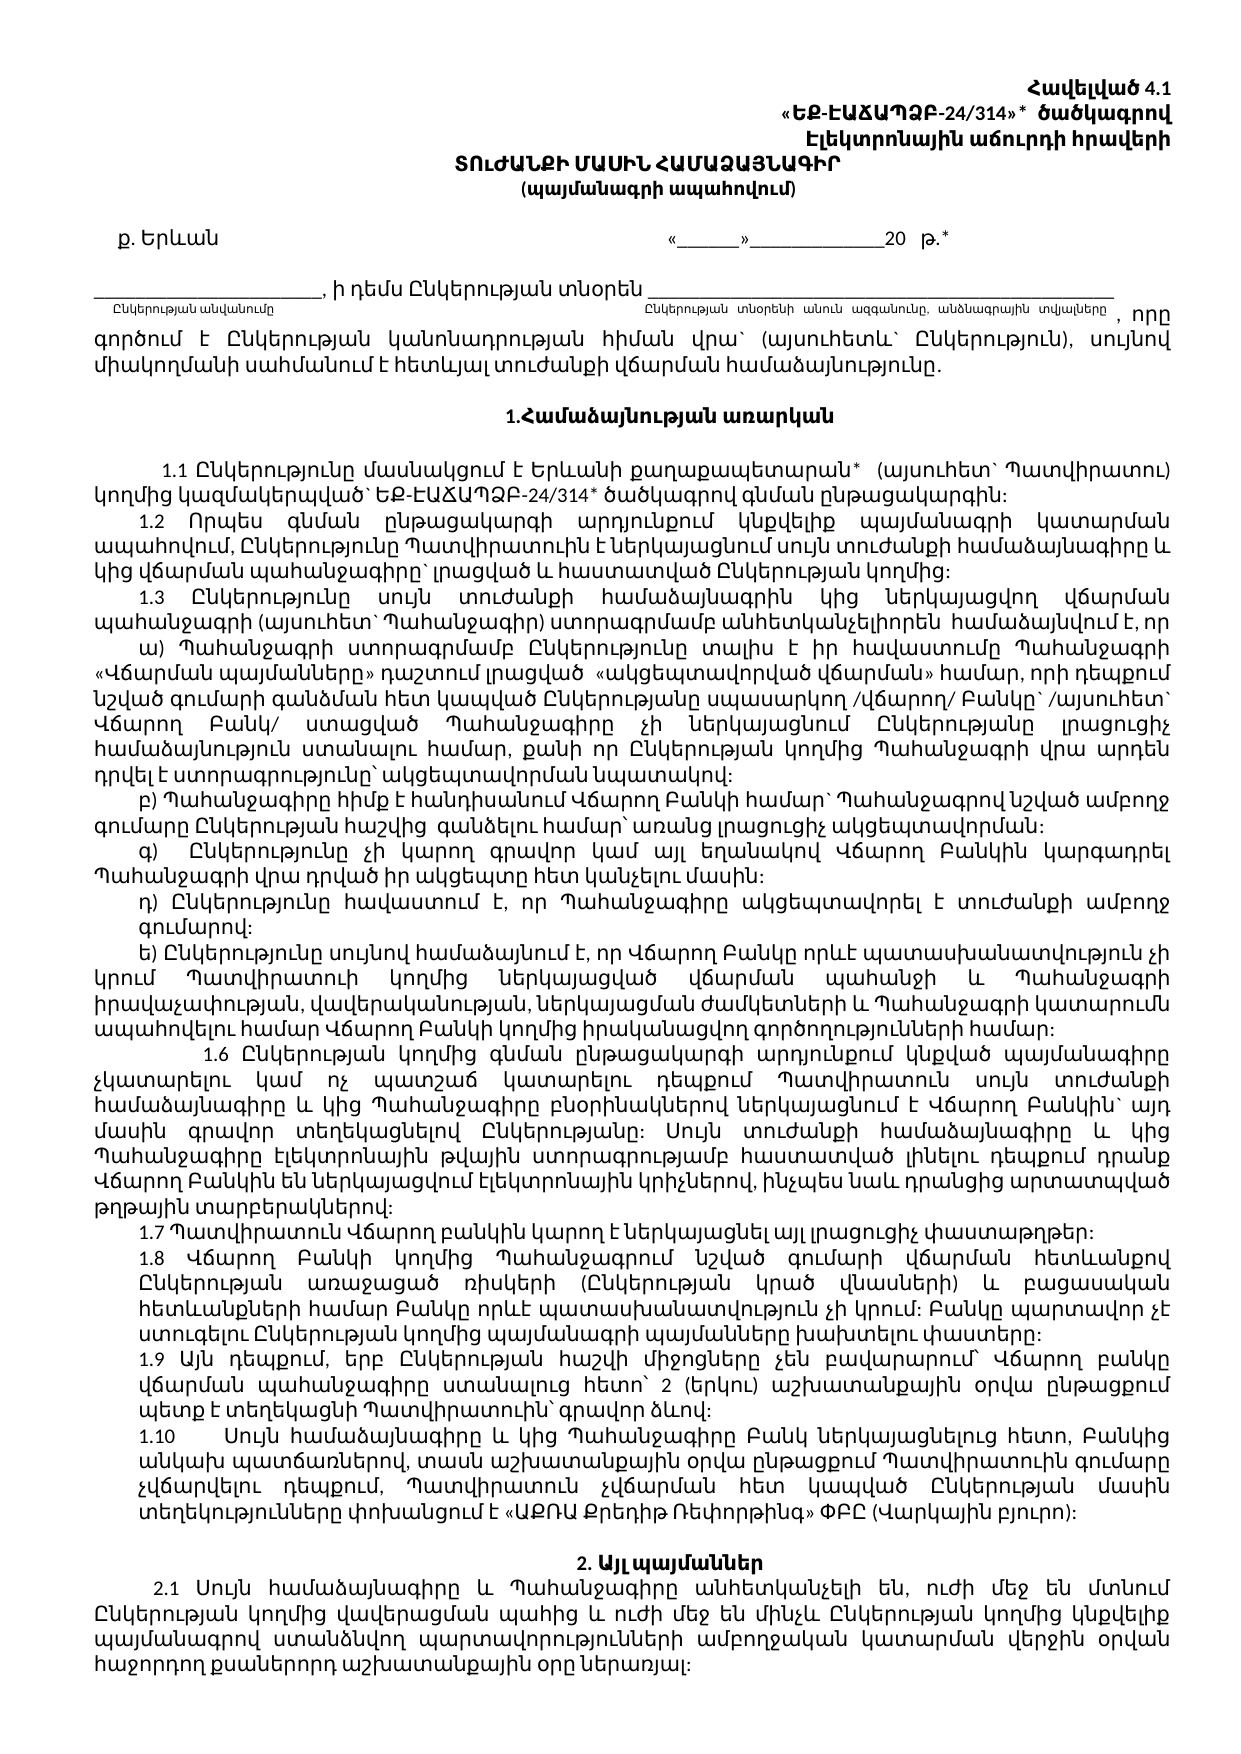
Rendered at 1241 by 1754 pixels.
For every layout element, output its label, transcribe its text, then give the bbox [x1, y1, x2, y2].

text Հավելված 4.1 [94, 75, 1171, 100]
text «ԵՔ-ԷԱՃԱՊՁԲ-24/314»* ծածկագրով [94, 100, 1171, 126]
text ք. Երևան «______»_____________20 թ.* [94, 225, 1171, 250]
text (պայմանագրի ապահովում) [94, 177, 1171, 199]
text 1.8 Վճարող Բանկի կողմից Պահանջագրում նշված գումարի վճարման հետևանքով Ընկերության առաջացած ռիսկերի (Ընկերության կրած վնասների) և բացասական հետևանքների համար Բանկը որևէ պատասխանատվություն չի կրում: Բանկը պարտավոր չէ ստուգելու Ընկերության կողմից պայմանագրի պայմանները խախտելու փաստերը: [138, 1245, 1171, 1347]
text 2. Այլ պայմաններ [169, 1550, 1171, 1575]
text 1.3 Ընկերությունը սույն տուժանքի համաձայնագրին կից ներկայացվող վճարման պահանջագրի (այսուհետ` Պահանջագիր) ստորագրմամբ անհետկանչելիորեն համաձայնվում է, որ [94, 584, 1171, 635]
text 1.9 Այն դեպքում, երբ Ընկերության հաշվի միջոցները չեն բավարարում՝ Վճարող բանկը վճարման պահանջագիրը ստանալուց հետո՝ 2 (երկու) աշխատանքային օրվա ընթացքում պետք է տեղեկացնի Պատվիրատուին՝ գրավոր ձևով: [138, 1347, 1171, 1423]
text 1.6 Ընկերության կողմից գնման ընթացակարգի արդյունքում կնքված պայմանագիրը չկատարելու կամ ոչ պատշաճ կատարելու դեպքում Պատվիրատուն սույն տուժանքի համաձայնագիրը և կից Պահանջագիրը բնօրինակներով ներկայացնում է Վճարող Բանկին` այդ մասին գրավոր տեղեկացնելով Ընկերությանը: Սույն տուժանքի համաձայնագիրը և կից Պահանջագիրը էլեկտրոնային թվային ստորագրությամբ հաստատված լինելու դեպքում դրանք Վճարող Բանկին են ներկայացվում էլեկտրոնային կրիչներով, ինչպես նաև դրանցից արտատպված թղթային տարբերակներով: [94, 1042, 1171, 1219]
text 1.7 Պատվիրատուն Վճարող բանկին կարող է ներկայացնել այլ լրացուցիչ փաստաթղթեր: [138, 1219, 1171, 1245]
text ______________________, ի դեմս Ընկերության տնօրեն _____________________________________________ [94, 276, 1171, 301]
text 1.10 Սույն համաձայնագիրը և կից Պահանջագիրը Բանկ ներկայացնելուց հետո, Բանկից անկախ պատճառներով, տասն աշխատանքային օրվա ընթացքում Պատվիրատուին գումարը չվճարվելու դեպքում, Պատվիրատուն չվճարման հետ կապված Ընկերության մասին տեղեկությունները փոխանցում է «ԱՔՌԱ Քրեդիթ Ռեփորթինգ» ՓԲԸ (Վարկային բյուրո): [138, 1423, 1171, 1524]
text գ) Ընկերությունը չի կարող գրավոր կամ այլ եղանակով Վճարող Բանկին կարգադրել Պահանջագրի վրա դրված իր ակցեպտը հետ կանչելու մասին: [94, 838, 1171, 889]
text ա) Պահանջագրի ստորագրմամբ Ընկերությունը տալիս է իր հավաստումը Պահանջագրի «Վճարման պայմանները» դաշտում լրացված «ակցեպտավորված վճարման» համար, որի դեպքում նշված գումարի գանձման հետ կապված Ընկերությանը սպասարկող /վճարող/ Բանկը` /այսուհետ` Վճարող Բանկ/ ստացված Պահանջագիրը չի ներկայացնում Ընկերությանը լրացուցիչ համաձայնություն ստանալու համար, քանի որ Ընկերության կողմից Պահանջագրի վրա արդեն դրվել է ստորագրությունը՝ ակցեպտավորման նպատակով: [94, 635, 1171, 787]
text ե) Ընկերությունը սույնով համաձայնում է, որ Վճարող Բանկը որևէ պատասխանատվություն չի կրում Պատվիրատուի կողմից ներկայացված վճարման պահանջի և Պահանջագրի իրավաչափության, վավերականության, ներկայացման ժամկետների և Պահանջագրի կատարումն ապահովելու համար Վճարող Բանկի կողմից իրականացվող գործողությունների համար: [94, 940, 1171, 1042]
text Էլեկտրոնային աճուրդի հրավերի [94, 126, 1171, 151]
text Ընկերության անվանումը Ընկերության տնօրենի անուն ազգանունը, անձնագրային տվյալները , որը գործում է Ընկերության կանոնադրության հիման վրա` (այսուհետև` Ընկերություն), սույնով միակողմանի սահմանում է հետևյալ տուժանքի վճարման համաձայնությունը. [94, 301, 1171, 377]
text 1.1 Ընկերությունը մասնակցում է Երևանի քաղաքապետարան* (այսուհետ` Պատվիրատու) կողմից կազմակերպված` ԵՔ-ԷԱՃԱՊՁԲ-24/314* ծածկագրով գնման ընթացակարգին: [94, 457, 1171, 508]
text դ) Ընկերությունը հավաստում է, որ Պահանջագիրը ակցեպտավորել է տուժանքի ամբողջ գումարով: [138, 889, 1171, 940]
text 2.1 Սույն համաձայնագիրը և Պահանջագիրը անհետկանչելի են, ուժի մեջ են մտնում Ընկերության կողմից վավերացման պահից և ուժի մեջ են մինչև Ընկերության կողմից կնքվելիք պայմանագրով ստանձնվող պարտավորությունների ամբողջական կատարման վերջին օրվան հաջորդող քսաներորդ աշխատանքային օրը ներառյալ: [94, 1575, 1171, 1677]
text 1.2 Որպես գնման ընթացակարգի արդյունքում կնքվելիք պայմանագրի կատարման ապահովում, Ընկերությունը Պատվիրատուին է ներկայացնում սույն տուժանքի համաձայնագիրը և կից վճարման պահանջագիրը` լրացված և հաստատված Ընկերության կողմից: [94, 508, 1171, 584]
text 1.Համաձայնության առարկան [169, 403, 1171, 428]
text բ) Պահանջագիրը հիմք է հանդիսանում Վճարող Բանկի համար` Պահանջագրով նշված ամբողջ գումարը Ընկերության հաշվից գանձելու համար՝ առանց լրացուցիչ ակցեպտավորման: [94, 787, 1171, 838]
text ՏՈւԺԱՆՔԻ ՄԱՍԻՆ ՀԱՄԱՁԱՅՆԱԳԻՐ [94, 151, 1171, 177]
